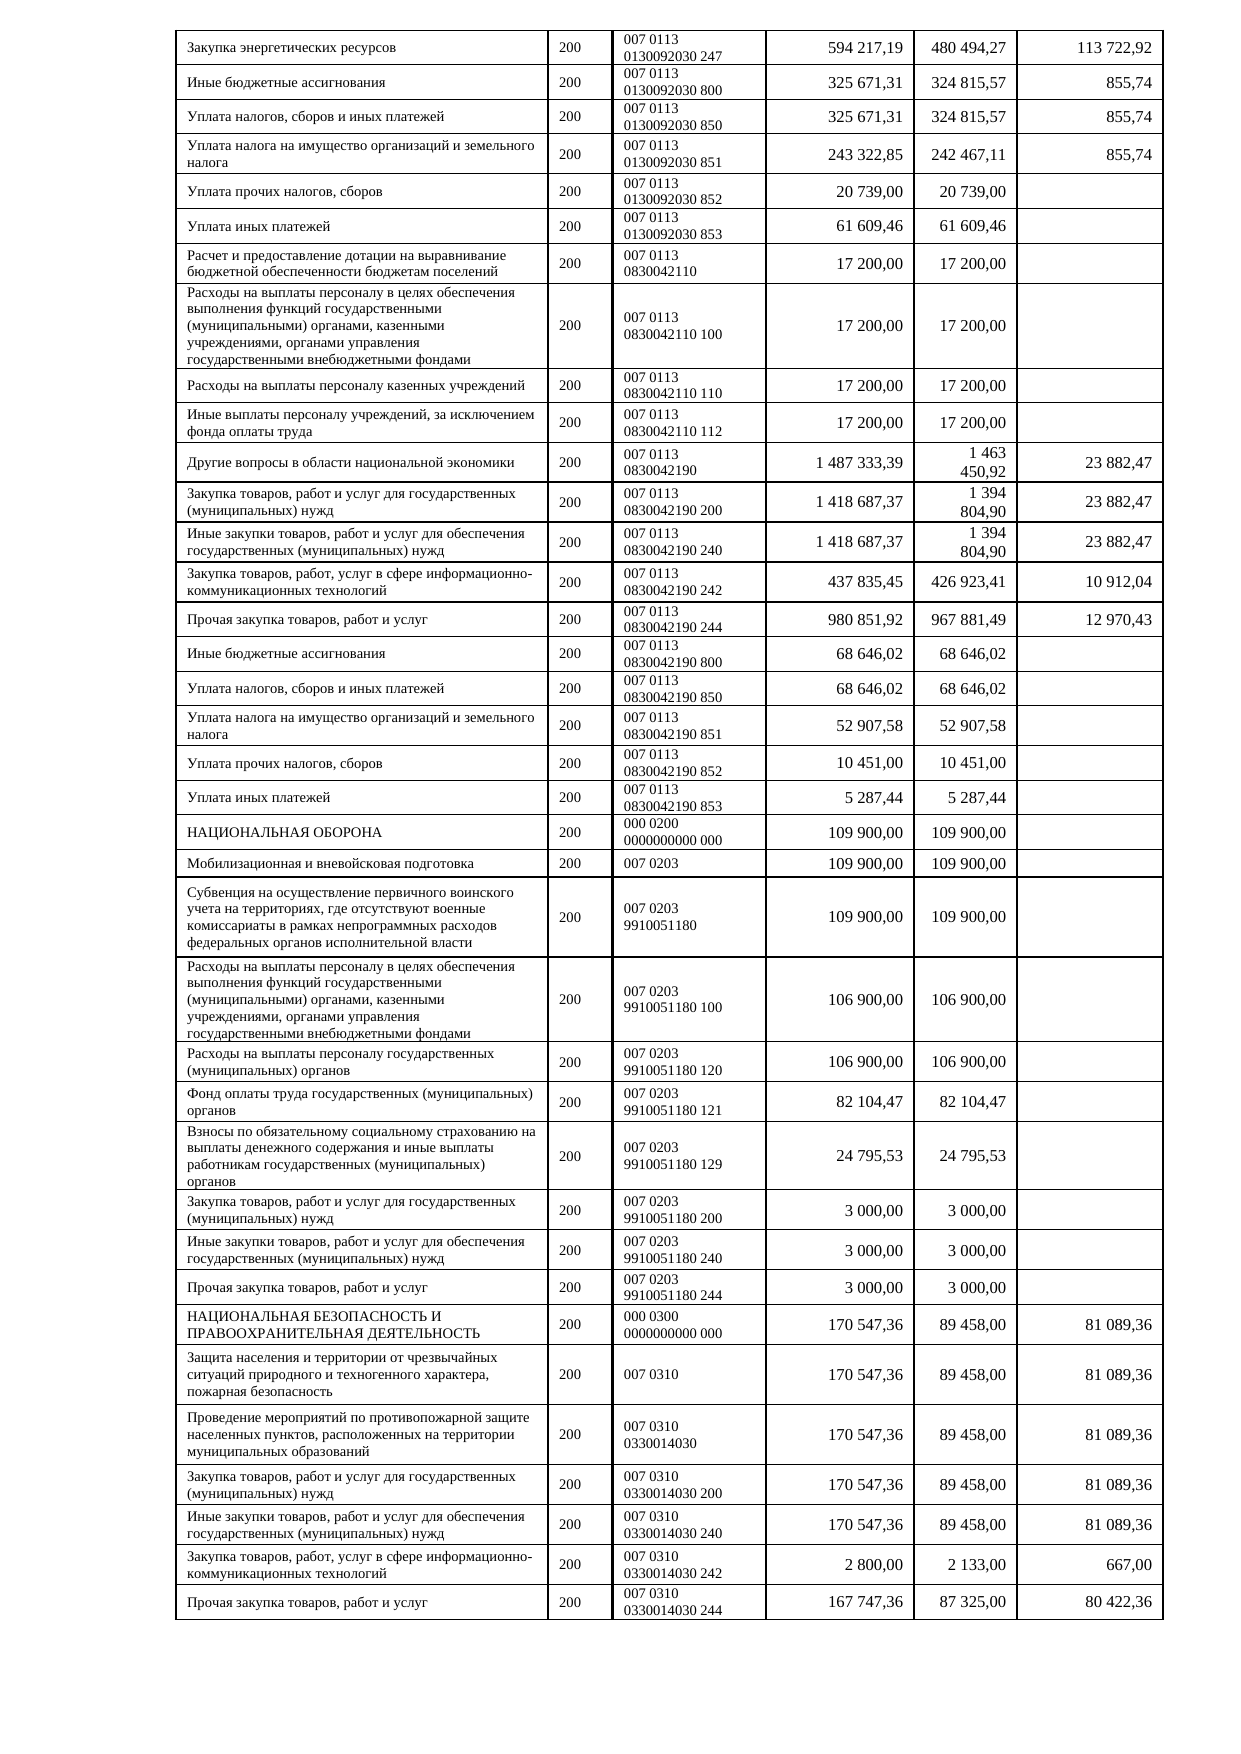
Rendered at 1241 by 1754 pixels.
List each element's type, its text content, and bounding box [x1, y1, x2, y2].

table_cell 200 [549, 284, 611, 367]
table_cell 61 609,46 [915, 209, 1016, 242]
table_cell Иные закупки товаров, работ и услуг для обеспечения государственных (муниципальных) нужд [177, 1230, 547, 1269]
table_cell [1018, 369, 1162, 402]
table_cell 007 0310 0330014030 244 [614, 1585, 765, 1618]
table_cell Фонд оплаты труда государственных (муниципальных) органов [177, 1082, 547, 1121]
table_cell Иные выплаты персоналу учреждений, за исключением фонда оплаты труда [177, 403, 547, 442]
table_cell 007 0113 0830042190 [614, 443, 765, 481]
table_cell 68 646,02 [767, 637, 913, 671]
table_cell 855,74 [1018, 100, 1162, 133]
table_cell 17 200,00 [767, 284, 913, 367]
table_cell 007 0203 9910051180 100 [614, 958, 765, 1041]
table_cell 68 646,02 [915, 672, 1016, 705]
table_cell 5 287,44 [915, 781, 1016, 814]
table_cell 82 104,47 [767, 1082, 913, 1121]
table_cell 200 [549, 1042, 611, 1081]
table_cell Уплата налога на имущество организаций и земельного налога [177, 706, 547, 745]
table_cell 242 467,11 [915, 134, 1016, 173]
table_cell 007 0113 0830042110 100 [614, 284, 765, 367]
table_cell 106 900,00 [915, 958, 1016, 1041]
table_cell 007 0310 0330014030 [614, 1405, 765, 1464]
table_cell 89 458,00 [915, 1405, 1016, 1464]
table_cell [1018, 1230, 1162, 1269]
table_cell 109 900,00 [767, 815, 913, 849]
table_cell 5 287,44 [767, 781, 913, 814]
table_cell Иные закупки товаров, работ и услуг для обеспечения государственных (муниципальных) нужд [177, 1505, 547, 1544]
table_cell Расходы на выплаты персоналу казенных учреждений [177, 369, 547, 402]
table_cell 007 0203 9910051180 240 [614, 1230, 765, 1269]
table_cell 81 089,36 [1018, 1505, 1162, 1544]
table_cell 000 0200 0000000000 000 [614, 815, 765, 849]
table_cell 200 [549, 1270, 611, 1304]
table_cell 170 547,36 [767, 1345, 913, 1404]
table_cell Закупка товаров, работ, услуг в сфере информационно-коммуникационных технологий [177, 1545, 547, 1584]
table_cell 10 451,00 [915, 746, 1016, 780]
table_cell Мобилизационная и вневойсковая подготовка [177, 850, 547, 876]
table_cell 200 [549, 174, 611, 208]
table_cell 3 000,00 [915, 1230, 1016, 1269]
table_cell 3 000,00 [767, 1270, 913, 1304]
table_cell 007 0310 [614, 1345, 765, 1404]
table_cell [1018, 1122, 1162, 1189]
table_cell 1 463 450,92 [915, 443, 1016, 481]
table_cell 200 [549, 958, 611, 1041]
table_cell Уплата прочих налогов, сборов [177, 174, 547, 208]
table_cell 007 0113 0130092030 850 [614, 100, 765, 133]
table_cell 007 0113 0830042110 [614, 244, 765, 282]
table_cell 68 646,02 [767, 672, 913, 705]
table_cell 200 [549, 1122, 611, 1189]
table_cell Прочая закупка товаров, работ и услуг [177, 1270, 547, 1304]
table_cell Уплата налогов, сборов и иных платежей [177, 100, 547, 133]
table_cell 200 [549, 1545, 611, 1584]
table_cell [1018, 174, 1162, 208]
table_cell Расходы на выплаты персоналу государственных (муниципальных) органов [177, 1042, 547, 1081]
table_cell [1018, 403, 1162, 442]
table_cell 89 458,00 [915, 1345, 1016, 1404]
table_cell 200 [549, 878, 611, 956]
table_cell Закупка энергетических ресурсов [177, 31, 547, 64]
table_cell 200 [549, 603, 611, 636]
table_cell 200 [549, 781, 611, 814]
table_cell 007 0113 0830042190 852 [614, 746, 765, 780]
table_cell Иные бюджетные ассигнования [177, 637, 547, 671]
table_cell [1018, 284, 1162, 367]
table_cell 106 900,00 [915, 1042, 1016, 1081]
table_cell 324 815,57 [915, 65, 1016, 99]
table_cell 200 [549, 209, 611, 242]
table_cell 007 0113 0830042190 242 [614, 563, 765, 601]
table_cell НАЦИОНАЛЬНАЯ БЕЗОПАСНОСТЬ И ПРАВООХРАНИТЕЛЬНАЯ ДЕЯТЕЛЬНОСТЬ [177, 1305, 547, 1344]
table_cell 007 0113 0830042190 853 [614, 781, 765, 814]
table_cell [1018, 1082, 1162, 1121]
table_cell 170 547,36 [767, 1305, 913, 1344]
table_cell 007 0113 0830042190 851 [614, 706, 765, 745]
table_cell Иные закупки товаров, работ и услуг для обеспечения государственных (муниципальных) нужд [177, 523, 547, 561]
table_cell Взносы по обязательному социальному страхованию на выплаты денежного содержания и иные выплаты работникам государственных (муниципальных) органов [177, 1122, 547, 1189]
table_cell 10 912,04 [1018, 563, 1162, 601]
table_cell 200 [549, 244, 611, 282]
table_cell 20 739,00 [767, 174, 913, 208]
table_cell 170 547,36 [767, 1505, 913, 1544]
table_cell 61 609,46 [767, 209, 913, 242]
table_cell 1 418 687,37 [767, 523, 913, 561]
table_cell 17 200,00 [767, 369, 913, 402]
table_cell 007 0203 9910051180 200 [614, 1190, 765, 1229]
table_cell 594 217,19 [767, 31, 913, 64]
table_cell [1018, 672, 1162, 705]
table_cell 437 835,45 [767, 563, 913, 601]
table_cell 200 [549, 1465, 611, 1504]
table_cell 426 923,41 [915, 563, 1016, 601]
table_cell 007 0113 0130092030 851 [614, 134, 765, 173]
table_cell 82 104,47 [915, 1082, 1016, 1121]
table_cell 007 0113 0130092030 247 [614, 31, 765, 64]
table_cell [1018, 244, 1162, 282]
table_cell 200 [549, 637, 611, 671]
table_cell 200 [549, 1230, 611, 1269]
table_cell Закупка товаров, работ и услуг для государственных (муниципальных) нужд [177, 1465, 547, 1504]
table_cell 325 671,31 [767, 100, 913, 133]
table_cell 200 [549, 1305, 611, 1344]
table_cell 007 0113 0830042110 112 [614, 403, 765, 442]
table_cell 200 [549, 100, 611, 133]
table_cell 109 900,00 [915, 815, 1016, 849]
table_cell [1018, 706, 1162, 745]
table_cell 17 200,00 [915, 403, 1016, 442]
table_cell 200 [549, 746, 611, 780]
table_cell 12 970,43 [1018, 603, 1162, 636]
table_cell Иные бюджетные ассигнования [177, 65, 547, 99]
table_cell 200 [549, 1190, 611, 1229]
table_cell 325 671,31 [767, 65, 913, 99]
table_cell 324 815,57 [915, 100, 1016, 133]
table_cell 007 0113 0830042190 850 [614, 672, 765, 705]
table_cell 007 0203 9910051180 [614, 878, 765, 956]
table_cell 200 [549, 1082, 611, 1121]
table_cell Уплата налогов, сборов и иных платежей [177, 672, 547, 705]
table_cell 24 795,53 [915, 1122, 1016, 1189]
table_cell 007 0113 0130092030 852 [614, 174, 765, 208]
table_cell 2 800,00 [767, 1545, 913, 1584]
table_cell 52 907,58 [767, 706, 913, 745]
table_cell 007 0113 0830042190 200 [614, 483, 765, 521]
table_cell [1018, 958, 1162, 1041]
table_cell Уплата прочих налогов, сборов [177, 746, 547, 780]
table_cell Прочая закупка товаров, работ и услуг [177, 603, 547, 636]
table_cell 23 882,47 [1018, 523, 1162, 561]
table_cell 52 907,58 [915, 706, 1016, 745]
table_cell 007 0310 0330014030 240 [614, 1505, 765, 1544]
table_cell 23 882,47 [1018, 483, 1162, 521]
table_cell 17 200,00 [767, 244, 913, 282]
table_cell [1018, 815, 1162, 849]
table_cell 200 [549, 403, 611, 442]
table_cell 200 [549, 1505, 611, 1544]
table_cell 17 200,00 [915, 284, 1016, 367]
table_cell 87 325,00 [915, 1585, 1016, 1618]
table_cell Уплата налога на имущество организаций и земельного налога [177, 134, 547, 173]
table_cell 170 547,36 [767, 1465, 913, 1504]
table_cell 1 394 804,90 [915, 523, 1016, 561]
table_cell 89 458,00 [915, 1505, 1016, 1544]
table_cell 007 0310 0330014030 200 [614, 1465, 765, 1504]
table_cell 17 200,00 [915, 369, 1016, 402]
table_cell Проведение мероприятий по противопожарной защите населенных пунктов, расположенных на территории муниципальных образований [177, 1405, 547, 1464]
table_cell 23 882,47 [1018, 443, 1162, 481]
table_cell 200 [549, 523, 611, 561]
table_cell 855,74 [1018, 134, 1162, 173]
table_cell 81 089,36 [1018, 1305, 1162, 1344]
table_cell 007 0203 9910051180 120 [614, 1042, 765, 1081]
table_cell 1 487 333,39 [767, 443, 913, 481]
table_cell [1018, 209, 1162, 242]
table_cell 3 000,00 [767, 1190, 913, 1229]
table_cell 980 851,92 [767, 603, 913, 636]
table_cell Защита населения и территории от чрезвычайных ситуаций природного и техногенного характера, пожарная безопасность [177, 1345, 547, 1404]
table_cell 167 747,36 [767, 1585, 913, 1618]
table_cell [1018, 878, 1162, 956]
table_cell 10 451,00 [767, 746, 913, 780]
table_cell 007 0203 9910051180 244 [614, 1270, 765, 1304]
table_cell 007 0113 0830042190 244 [614, 603, 765, 636]
table_cell 1 418 687,37 [767, 483, 913, 521]
table_cell 17 200,00 [767, 403, 913, 442]
table_cell Закупка товаров, работ и услуг для государственных (муниципальных) нужд [177, 1190, 547, 1229]
table_cell 106 900,00 [767, 1042, 913, 1081]
table_cell 200 [549, 31, 611, 64]
table_cell 80 422,36 [1018, 1585, 1162, 1618]
table_cell 24 795,53 [767, 1122, 913, 1189]
table_cell 200 [549, 815, 611, 849]
table_cell 17 200,00 [915, 244, 1016, 282]
table_cell 200 [549, 850, 611, 876]
table_cell 106 900,00 [767, 958, 913, 1041]
table_cell 20 739,00 [915, 174, 1016, 208]
table_cell Субвенция на осуществление первичного воинского учета на территориях, где отсутствуют военные комиссариаты в рамках непрограммных расходов федеральных органов исполнительной власти [177, 878, 547, 956]
table_cell 109 900,00 [915, 878, 1016, 956]
table_cell 007 0113 0130092030 853 [614, 209, 765, 242]
table_cell 200 [549, 672, 611, 705]
table_cell 007 0113 0830042190 240 [614, 523, 765, 561]
table_cell 007 0203 9910051180 121 [614, 1082, 765, 1121]
table_cell 200 [549, 134, 611, 173]
table_cell 667,00 [1018, 1545, 1162, 1584]
table_cell [1018, 1270, 1162, 1304]
table_cell 81 089,36 [1018, 1345, 1162, 1404]
table_cell НАЦИОНАЛЬНАЯ ОБОРОНА [177, 815, 547, 849]
table_cell 007 0203 9910051180 129 [614, 1122, 765, 1189]
table_cell [1018, 850, 1162, 876]
table_cell Закупка товаров, работ и услуг для государственных (муниципальных) нужд [177, 483, 547, 521]
table_cell 200 [549, 369, 611, 402]
table_cell 967 881,49 [915, 603, 1016, 636]
table_cell 3 000,00 [767, 1230, 913, 1269]
table_cell 89 458,00 [915, 1305, 1016, 1344]
table_cell 000 0300 0000000000 000 [614, 1305, 765, 1344]
table_cell 200 [549, 706, 611, 745]
table_cell Уплата иных платежей [177, 781, 547, 814]
table_cell 109 900,00 [915, 850, 1016, 876]
table_cell [1018, 746, 1162, 780]
table_cell 1 394 804,90 [915, 483, 1016, 521]
table_cell 89 458,00 [915, 1465, 1016, 1504]
table_cell 200 [549, 65, 611, 99]
table_cell 007 0203 [614, 850, 765, 876]
table_cell 68 646,02 [915, 637, 1016, 671]
table_cell 007 0310 0330014030 242 [614, 1545, 765, 1584]
table_cell 109 900,00 [767, 850, 913, 876]
table_cell 200 [549, 483, 611, 521]
table_cell 200 [549, 1345, 611, 1404]
table_cell 2 133,00 [915, 1545, 1016, 1584]
table_cell [1018, 1190, 1162, 1229]
table_cell Расчет и предоставление дотации на выравнивание бюджетной обеспеченности бюджетам поселений [177, 244, 547, 282]
table_cell Закупка товаров, работ, услуг в сфере информационно-коммуникационных технологий [177, 563, 547, 601]
table_cell [1018, 781, 1162, 814]
table_cell 855,74 [1018, 65, 1162, 99]
table_cell 243 322,85 [767, 134, 913, 173]
table_cell Другие вопросы в области национальной экономики [177, 443, 547, 481]
table_cell [1018, 637, 1162, 671]
table_cell 3 000,00 [915, 1270, 1016, 1304]
table_cell 113 722,92 [1018, 31, 1162, 64]
table_cell 200 [549, 1585, 611, 1618]
table_cell 200 [549, 443, 611, 481]
table_cell 200 [549, 563, 611, 601]
table_cell 007 0113 0830042190 800 [614, 637, 765, 671]
table_cell 3 000,00 [915, 1190, 1016, 1229]
table_cell [1018, 1042, 1162, 1081]
table_cell 480 494,27 [915, 31, 1016, 64]
table_cell 200 [549, 1405, 611, 1464]
table_cell 81 089,36 [1018, 1405, 1162, 1464]
table_cell Уплата иных платежей [177, 209, 547, 242]
table_cell Прочая закупка товаров, работ и услуг [177, 1585, 547, 1618]
table_cell 170 547,36 [767, 1405, 913, 1464]
table_cell 109 900,00 [767, 878, 913, 956]
table_cell 007 0113 0130092030 800 [614, 65, 765, 99]
table_cell 81 089,36 [1018, 1465, 1162, 1504]
table_cell 007 0113 0830042110 110 [614, 369, 765, 402]
